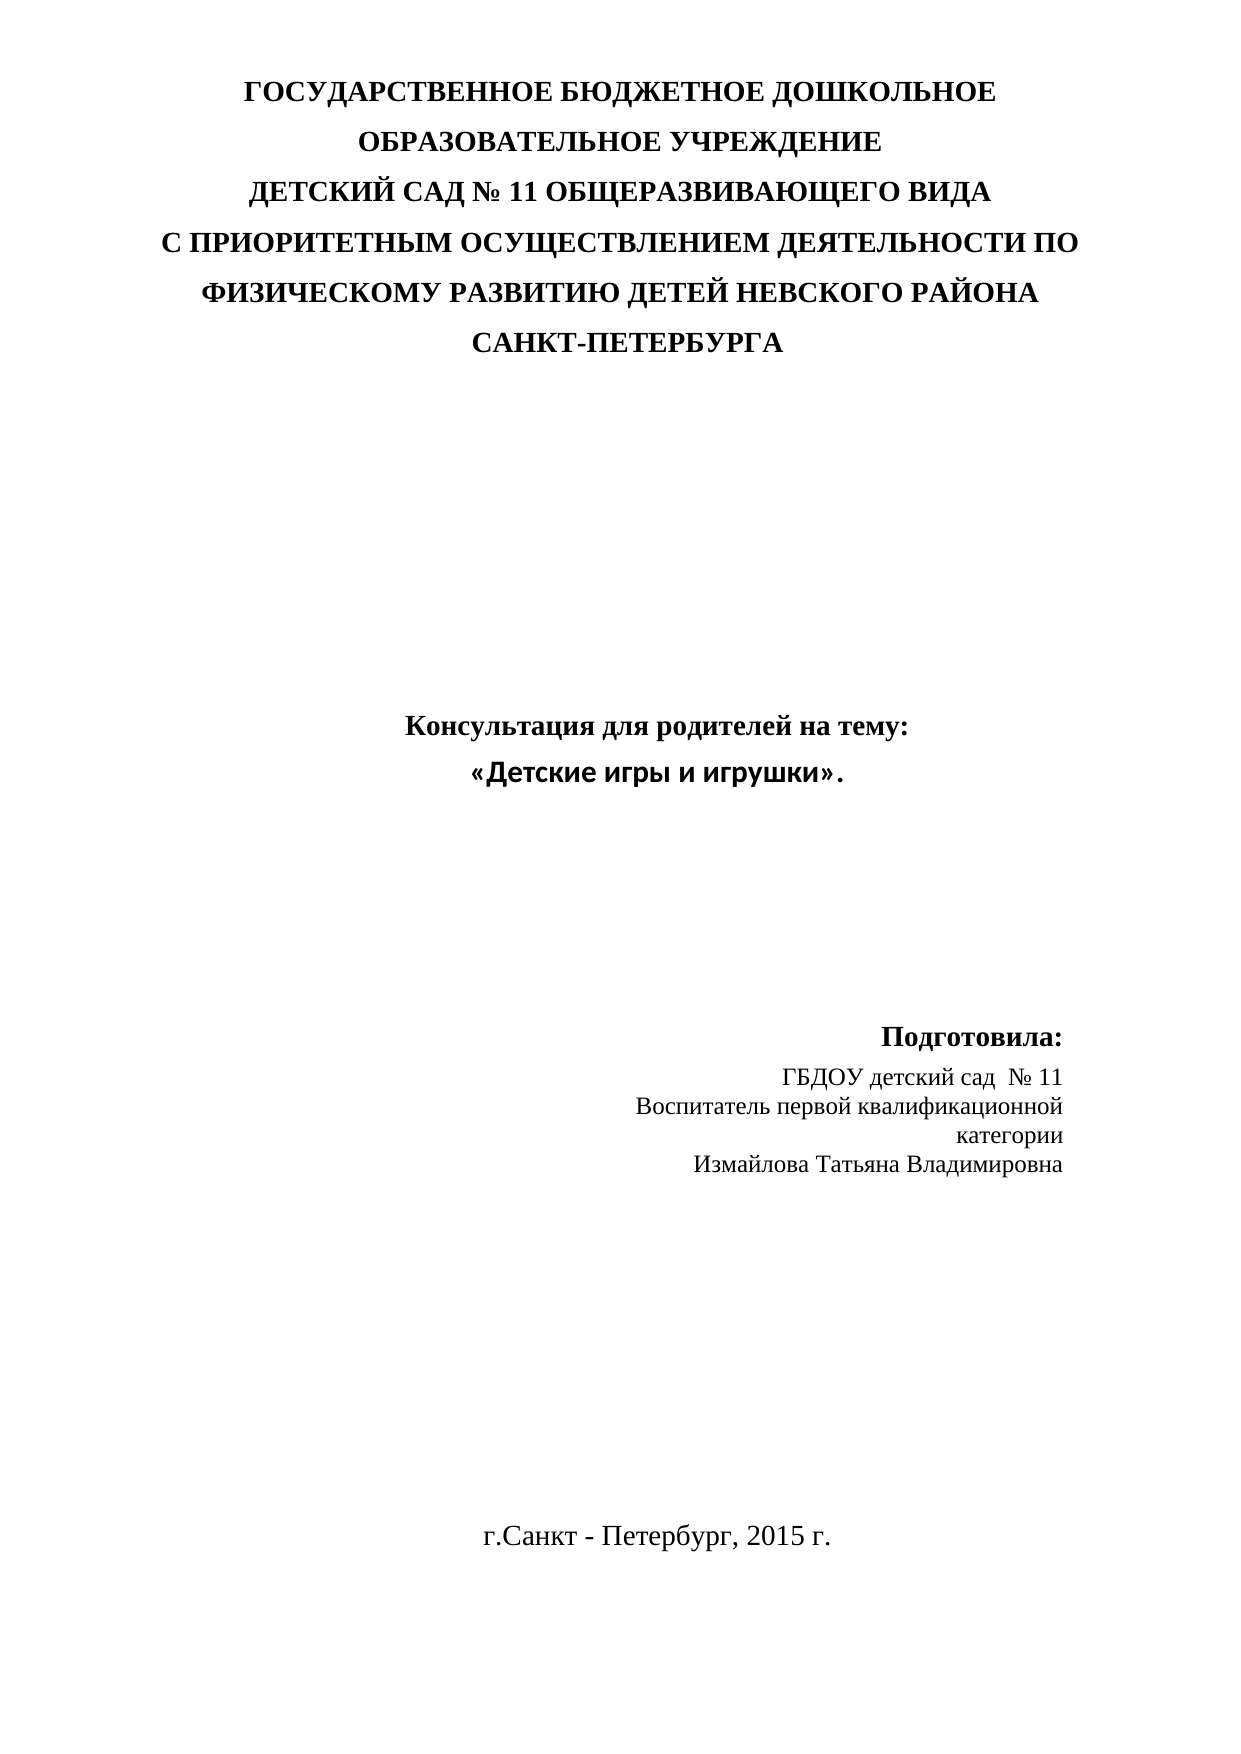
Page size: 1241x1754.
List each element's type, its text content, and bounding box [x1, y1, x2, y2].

text С ПРИОРИТЕТНЫМ ОСУЩЕСТВЛЕНИЕМ ДЕЯТЕЛЬНОСТИ ПО ФИЗИЧЕСКОМУ РАЗВИТИЮ ДЕТЕЙ НЕВСКОГО РАЙОНА [89, 225, 1152, 309]
text ГОСУДАРСТВЕННОЕ БЮДЖЕТНОЕ ДОШКОЛЬНОЕ ОБРАЗОВАТЕЛЬНОЕ УЧРЕЖДЕНИЕ [89, 74, 1152, 158]
text г.Санкт - Петербург, 2015 г. [89, 1518, 1152, 1552]
table_header Подготовила: ГБДОУ детский сад № 11 Воспитатель первой квалификационной категории Измайлова Татьяна Владимировна [576, 1019, 1074, 1257]
text САНКТ-ПЕТЕРБУРГА [89, 325, 1152, 359]
text ДЕТСКИЙ САД № 11 ОБЩЕРАЗВИВАЮЩЕГО ВИДА [89, 174, 1152, 208]
text «Детские игры и игрушки». [89, 752, 1152, 790]
text Консультация для родителей на тему: [89, 708, 1152, 742]
